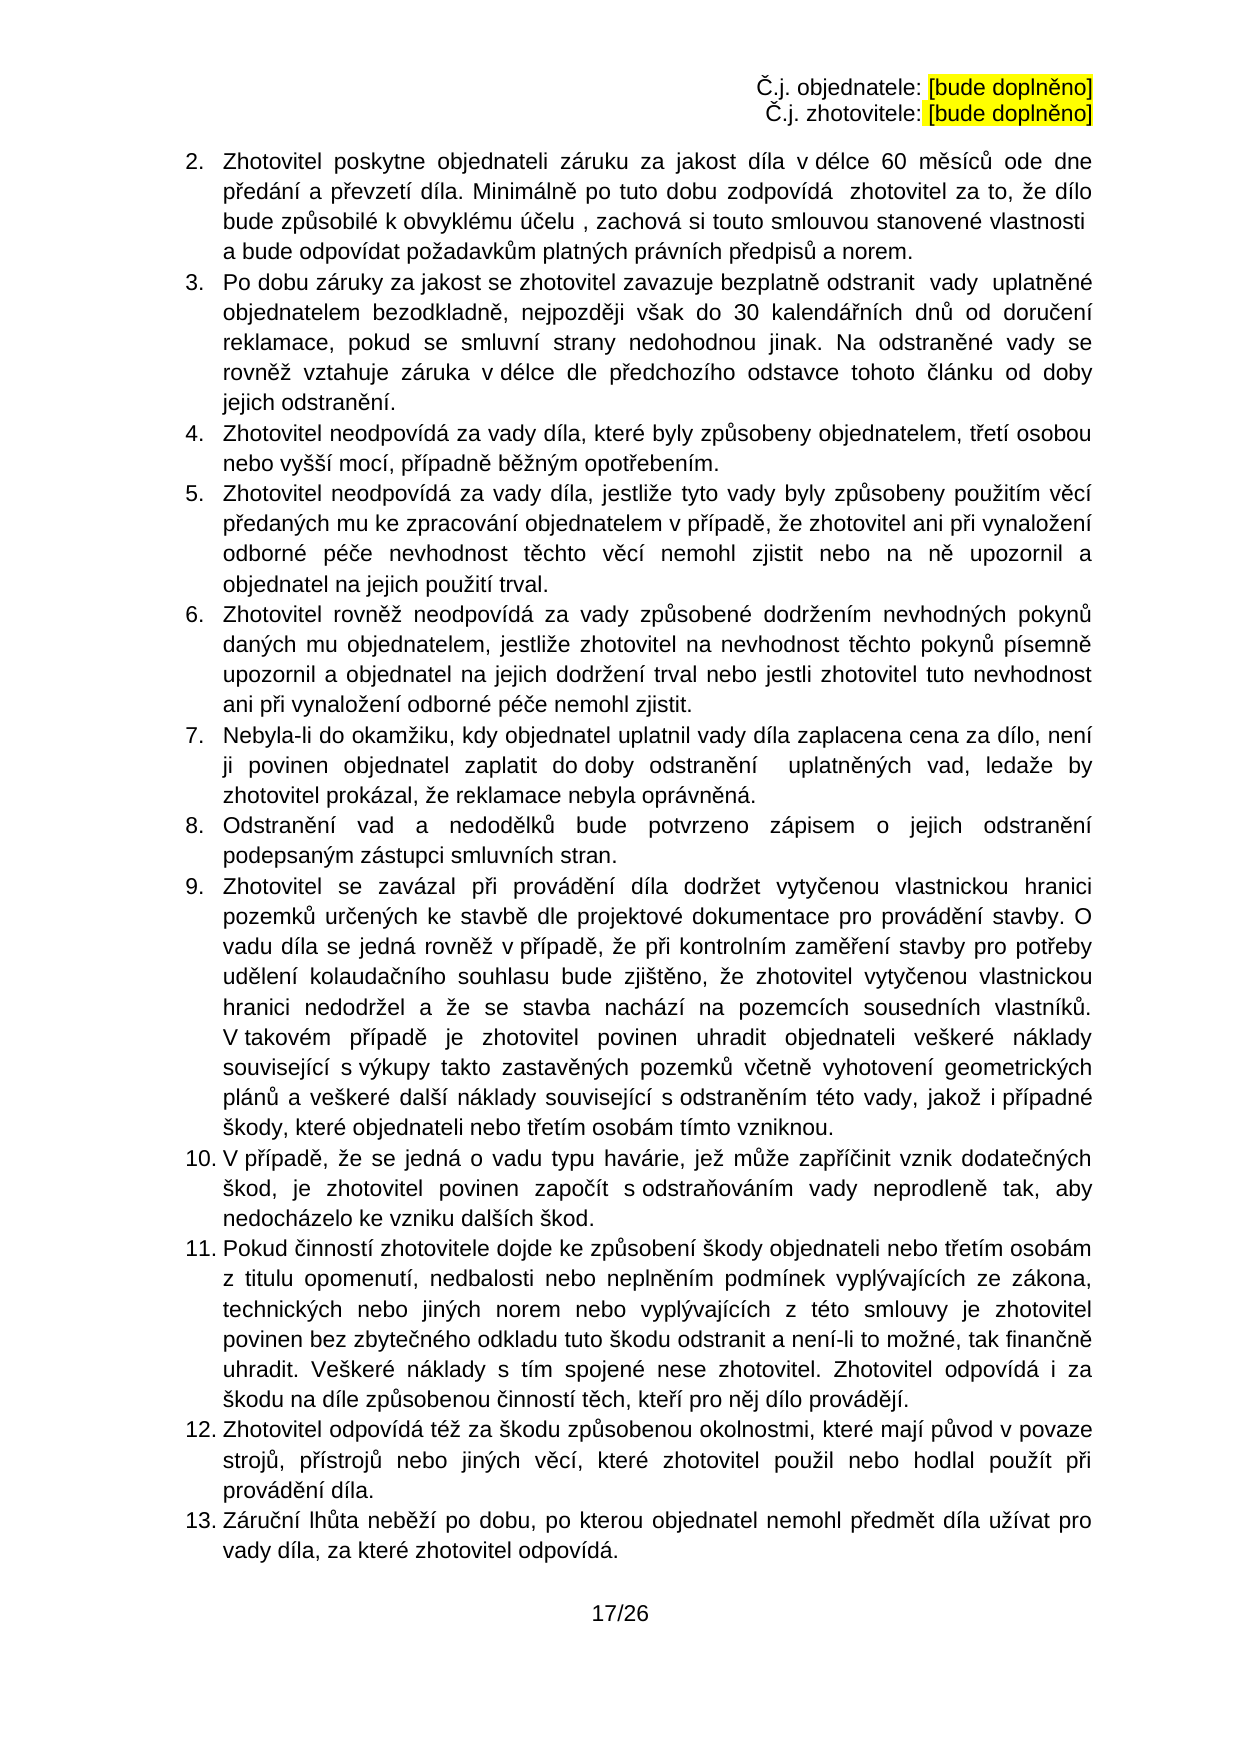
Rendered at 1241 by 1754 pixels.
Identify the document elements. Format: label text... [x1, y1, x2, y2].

list Záruční lhůta neběží po dobu, po kterou objednatel nemohl předmět díla užívat pro vady díla, za které zhotovitel odpovídá. [185, 1507, 1093, 1563]
list Zhotovitel neodpovídá za vady díla, které byly způsobeny objednatelem, třetí osobou nebo vyšší mocí, případně běžným opotřebením. [185, 419, 1093, 476]
list Pokud činností zhotovitele dojde ke způsobení škody objednateli nebo třetím osobám z titulu opomenutí, nedbalosti nebo neplněním podmínek vyplývajících ze zákona, technických nebo jiných norem nebo vyplývajících z této smlouvy je zhotovitel povinen bez zbytečného odkladu tuto škodu odstranit a není-li to možné, tak finančně uhradit. Veškeré náklady s tím spojené nese zhotovitel. Zhotovitel odpovídá i za škodu na díle způsobenou činností těch, kteří pro něj dílo provádějí. [185, 1235, 1093, 1412]
list Po dobu záruky za jakost se zhotovitel zavazuje bezplatně odstranit vady uplatněné objednatelem bezodkladně, nejpozději však do 30 kalendářních dnů od doručení reklamace, pokud se smluvní strany nedohodnou jinak. Na odstraněné vady se rovněž vztahuje záruka v délce dle předchozího odstavce tohoto článku od doby jejich odstranění. [185, 268, 1093, 416]
list V případě, že se jedná o vadu typu havárie, jež může zapříčinit vznik dodatečných škod, je zhotovitel povinen započít s odstraňováním vady neprodleně tak, aby nedocházelo ke vzniku dalších škod. [185, 1144, 1093, 1231]
list Zhotovitel odpovídá též za škodu způsobenou okolnostmi, které mají původ v povaze strojů, přístrojů nebo jiných věcí, které zhotovitel použil nebo hodlal použít při provádění díla. [185, 1416, 1093, 1503]
list Nebyla-li do okamžiku, kdy objednatel uplatnil vady díla zaplacena cena za dílo, není ji povinen objednatel zaplatit do doby odstranění uplatněných vad, ledaže by zhotovitel prokázal, že reklamace nebyla oprávněná. [185, 722, 1093, 808]
list Zhotovitel poskytne objednateli záruku za jakost díla v délce 60 měsíců ode dne předání a převzetí díla. Minimálně po tuto dobu zodpovídá zhotovitel za to, že dílo bude způsobilé k obvyklému účelu , zachová si touto smlouvou stanovené vlastnosti a bude odpovídat požadavkům platných právních předpisů a norem. [185, 148, 1093, 264]
list Zhotovitel rovněž neodpovídá za vady způsobené dodržením nevhodných pokynů daných mu objednatelem, jestliže zhotovitel na nevhodnost těchto pokynů písemně upozornil a objednatel na jejich dodržení trval nebo jestli zhotovitel tuto nevhodnost ani při vynaložení odborné péče nemohl zjistit. [185, 601, 1093, 718]
list Zhotovitel neodpovídá za vady díla, jestliže tyto vady byly způsobeny použitím věcí předaných mu ke zpracování objednatelem v případě, že zhotovitel ani při vynaložení odborné péče nevhodnost těchto věcí nemohl zjistit nebo na ně upozornil a objednatel na jejich použití trval. [185, 480, 1093, 597]
list Zhotovitel se zavázal při provádění díla dodržet vytyčenou vlastnickou hranici pozemků určených ke stavbě dle projektové dokumentace pro provádění stavby. O vadu díla se jedná rovněž v případě, že při kontrolním zaměření stavby pro potřeby udělení kolaudačního souhlasu bude zjištěno, že zhotovitel vytyčenou vlastnickou hranici nedodržel a že se stavba nachází na pozemcích sousedních vlastníků. V takovém případě je zhotovitel povinen uhradit objednateli veškeré náklady související s výkupy takto zastavěných pozemků včetně vyhotovení geometrických plánů a veškeré další náklady související s odstraněním této vady, jakož i případné škody, které objednateli nebo třetím osobám tímto vzniknou. [185, 873, 1093, 1141]
list Odstranění vad a nedodělků bude potvrzeno zápisem o jejich odstranění podepsaným zástupci smluvních stran. [185, 812, 1093, 869]
